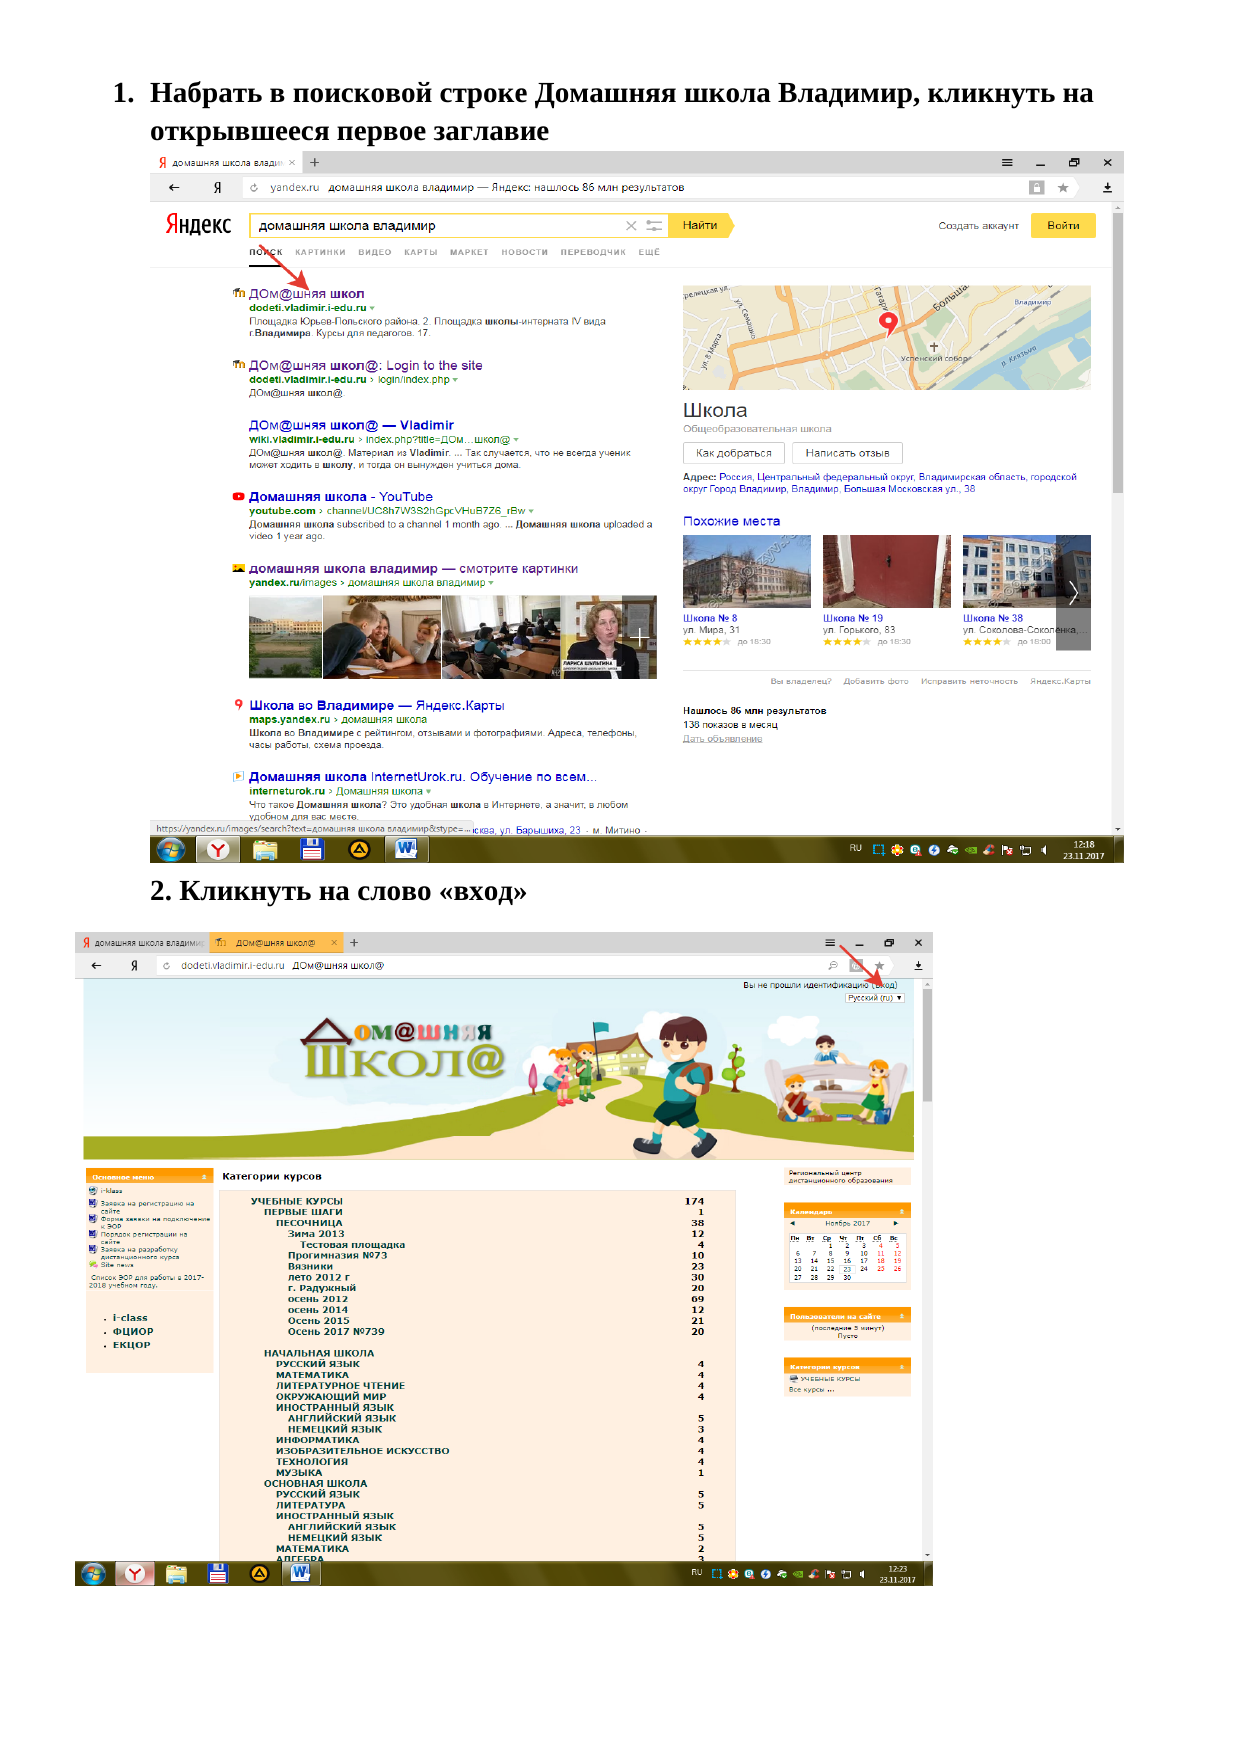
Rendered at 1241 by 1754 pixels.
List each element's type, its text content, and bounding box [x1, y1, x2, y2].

picture [150, 151, 1124, 863]
picture [75, 932, 933, 1586]
list 2. Кликнуть на слово «вход» [150, 873, 1165, 907]
